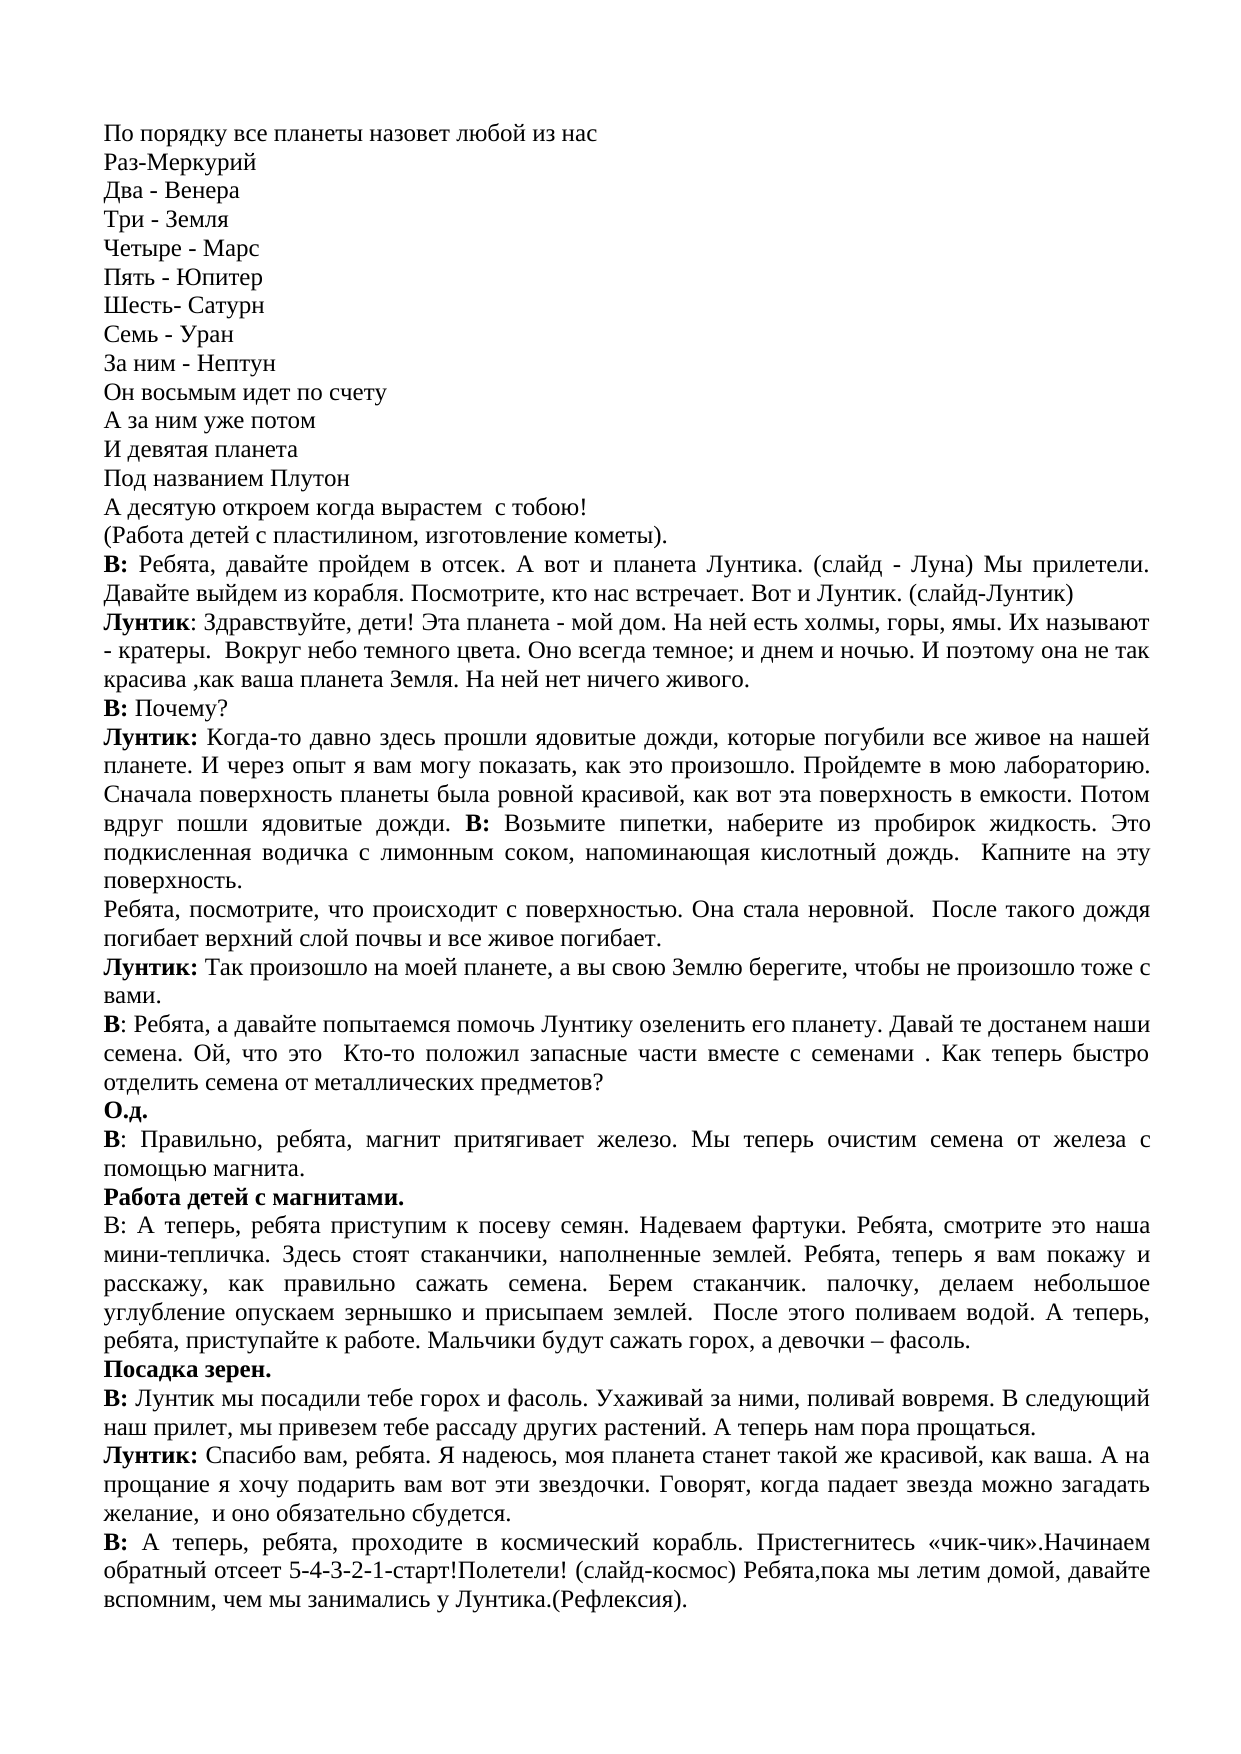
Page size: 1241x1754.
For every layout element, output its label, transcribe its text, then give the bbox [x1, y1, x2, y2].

text (Работа детей с пластилином, изготовление кометы). [103, 521, 1152, 549]
text И девятая планета [103, 434, 1152, 463]
text Шесть- Сатурн [103, 291, 1152, 319]
text Раз-Меркурий [103, 147, 1152, 176]
text Под названием Плутон [103, 463, 1152, 492]
text В: А теперь, ребята приступим к посеву семян. Надеваем фартуки. Ребята, смотрите это наша мини-тепличка. Здесь стоят стаканчики, наполненные землей. Ребята, теперь я вам покажу и расскажу, как правильно сажать семена. Берем стаканчик. палочку, делаем небольшое углубление опускаем зернышко и присыпаем землей. После этого поливаем водой. А теперь, ребята, приступайте к работе. Мальчики будут сажать горох, а девочки – фасоль. [103, 1211, 1152, 1354]
text Ребята, посмотрите, что происходит с поверхностью. Она стала неровной. После такого дождя погибает верхний слой почвы и все живое погибает. [103, 894, 1152, 952]
text Три - Земля [103, 204, 1152, 233]
text Четыре - Марс [103, 233, 1152, 262]
text За ним - Нептун [103, 348, 1152, 377]
text Семь - Уран [103, 319, 1152, 348]
text В: Лунтик мы посадили тебе горох и фасоль. Ухаживай за ними, поливай вовремя. В следующий наш прилет, мы привезем тебе рассаду других растений. А теперь нам пора прощаться. [103, 1383, 1152, 1441]
text Лунтик: Когда-то давно здесь прошли ядовитые дожди, которые погубили все живое на нашей планете. И через опыт я вам могу показать, как это произошло. Пройдемте в мою лабораторию. Сначала поверхность планеты была ровной красивой, как вот эта поверхность в емкости. Потом вдруг пошли ядовитые дожди. В: Возьмите пипетки, наберите из пробирок жидкость. Это подкисленная водичка с лимонным соком, напоминающая кислотный дождь. Капните на эту поверхность. [103, 722, 1152, 894]
text В: Правильно, ребята, магнит притягивает железо. Мы теперь очистим семена от железа с помощью магнита. [103, 1124, 1152, 1182]
text В: Почему? [103, 693, 1152, 722]
text Лунтик: Здравствуйте, дети! Эта планета - мой дом. На ней есть холмы, горы, ямы. Их называют - кратеры. Вокруг небо темного цвета. Оно всегда темное; и днем и ночью. И поэтому она не так красива ,как ваша планета Земля. На ней нет ничего живого. [103, 607, 1152, 693]
text А десятую откроем когда вырастем с тобою! [103, 492, 1152, 521]
text В: Ребята, а давайте попытаемся помочь Лунтику озеленить его планету. Давай те достанем наши семена. Ой, что это Кто-то положил запасные части вместе с семенами . Как теперь быстро отделить семена от металлических предметов? [103, 1009, 1152, 1096]
text В: А теперь, ребята, проходите в космический корабль. Пристегнитесь «чик-чик».Начинаем обратный отсеет 5-4-3-2-1-старт!Полетели! (слайд-космос) Ребята,пока мы летим домой, давайте вспомним, чем мы занимались у Лунтика.(Рефлексия). [103, 1527, 1152, 1613]
text По порядку все планеты назовет любой из нас [103, 118, 1152, 147]
text Лунтик: Спасибо вам, ребята. Я надеюсь, моя планета станет такой же красивой, как ваша. А на прощание я хочу подарить вам вот эти звездочки. Говорят, когда падает звезда можно загадать желание, и оно обязательно сбудется. [103, 1441, 1152, 1527]
text О.д. [103, 1096, 1152, 1124]
text В: Ребята, давайте пройдем в отсек. А вот и планета Лунтика. (слайд - Луна) Мы прилетели. Давайте выйдем из корабля. Посмотрите, кто нас встречает. Вот и Лунтик. (слайд-Лунтик) [103, 549, 1152, 607]
text Два - Венера [103, 176, 1152, 204]
text Работа детей с магнитами. [103, 1182, 1152, 1211]
text Лунтик: Так произошло на моей планете, а вы свою Землю берегите, чтобы не произошло тоже с вами. [103, 952, 1152, 1009]
text Пять - Юпитер [103, 262, 1152, 291]
text А за ним уже потом [103, 406, 1152, 434]
text Он восьмым идет по счету [103, 377, 1152, 406]
text Посадка зерен. [103, 1354, 1152, 1383]
